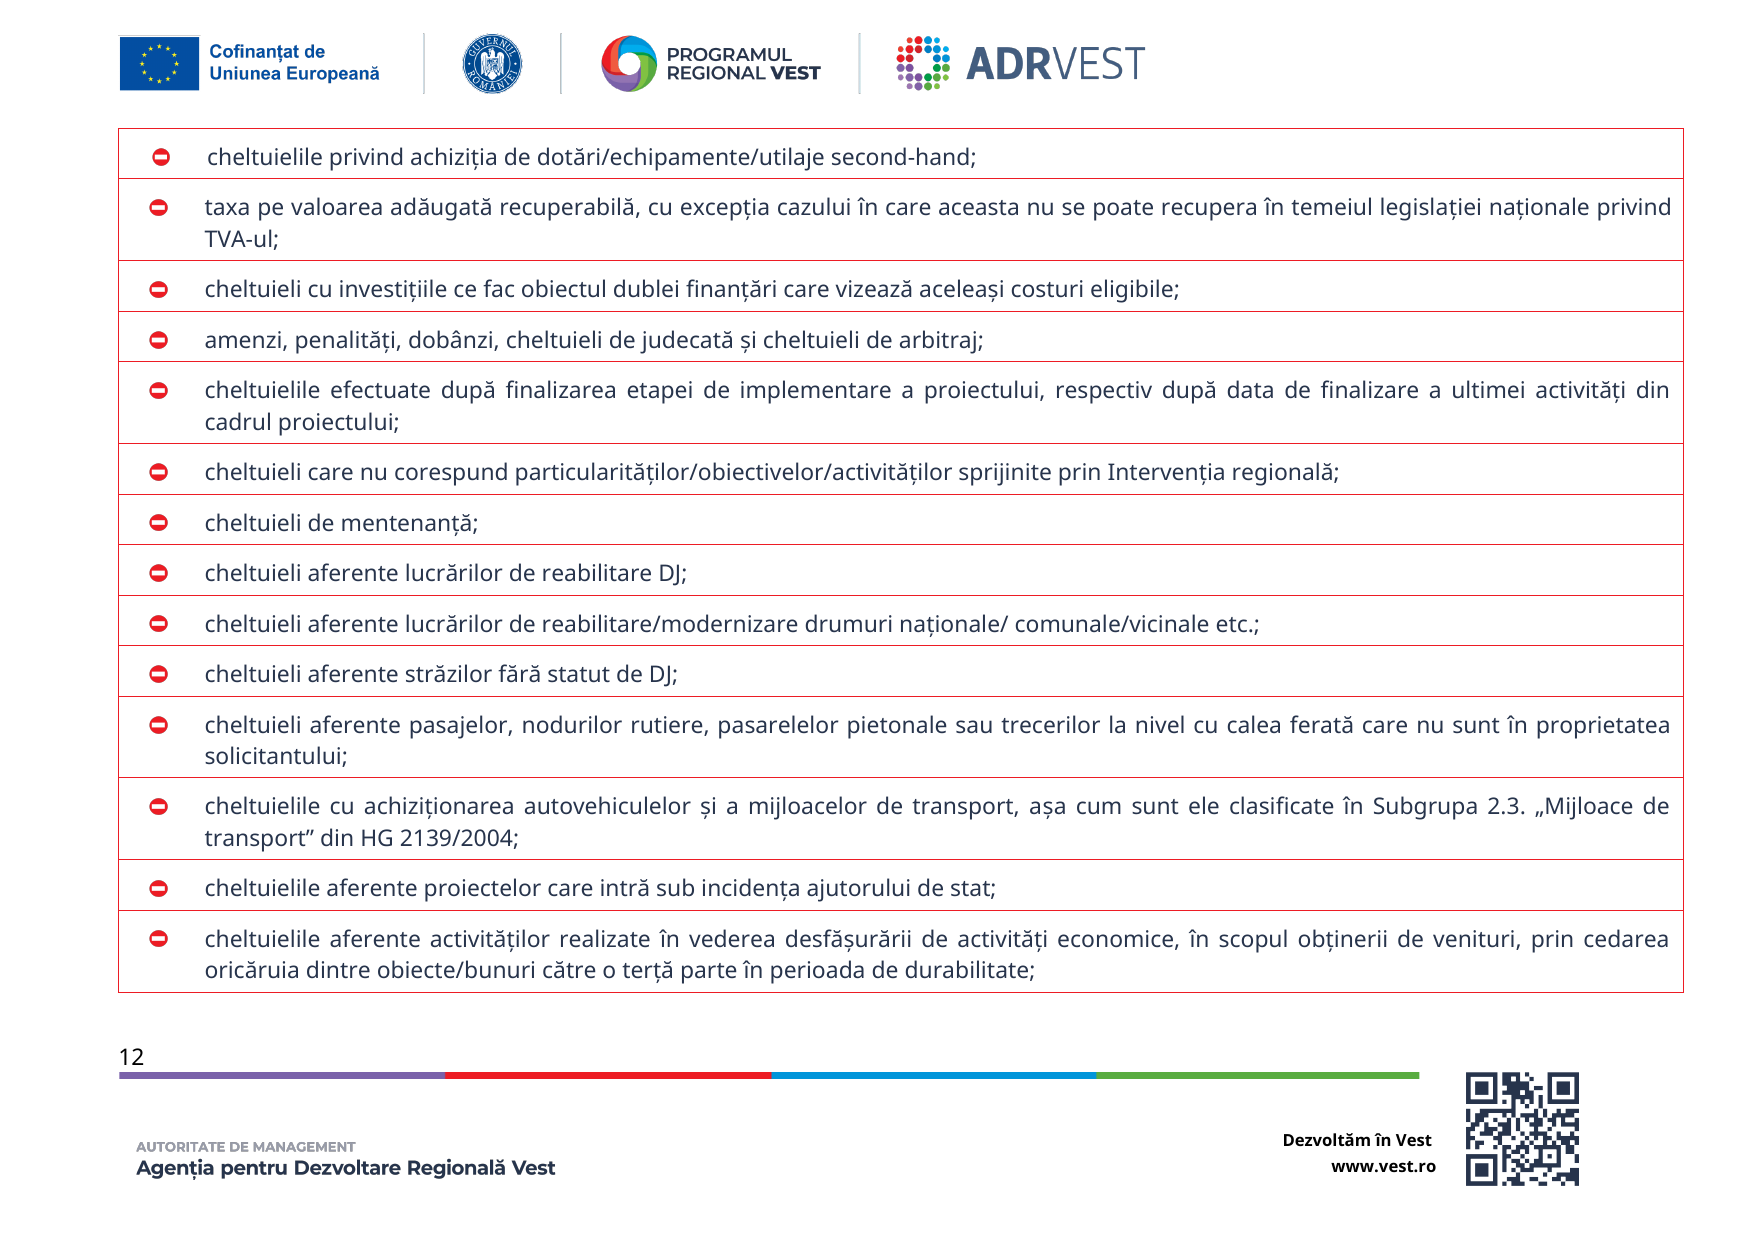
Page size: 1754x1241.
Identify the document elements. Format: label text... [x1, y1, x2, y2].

picture [149, 564, 168, 582]
table_cell cheltuieli aferente pasajelor, nodurilor rutiere, pasarelelor pietonale sau trecerilor la nivel cu calea ferată care nu sunt în proprietatea solicitantului; [119, 697, 1683, 777]
picture [149, 199, 168, 216]
table_cell cheltuieli de mentenanță; [119, 495, 1683, 544]
table_cell taxa pe valoarea adăugată recuperabilă, cu excepţia cazului în care aceasta nu se poate recupera în temeiul legislaţiei naţionale privind TVA-ul; [119, 179, 1683, 260]
picture [149, 665, 168, 683]
table_cell cheltuielile efectuate după finalizarea etapei de implementare a proiectului, respectiv după data de finalizare a ultimei activități din cadrul proiectului; [119, 362, 1683, 443]
picture [149, 930, 168, 947]
table_cell cheltuieli aferente lucrărilor de reabilitare DJ; [119, 545, 1683, 594]
picture [118, 33, 1146, 94]
picture [1457, 1063, 1588, 1195]
picture [149, 716, 168, 734]
picture [149, 281, 168, 298]
picture [152, 148, 170, 166]
picture [149, 331, 168, 349]
picture [149, 382, 168, 399]
table_cell cheltuieli aferente lucrărilor de reabilitare/modernizare drumuri naționale/ comunale/vicinale etc.; [119, 596, 1683, 645]
picture [149, 798, 168, 815]
picture [149, 880, 168, 897]
table_cell amenzi, penalităţi, dobânzi, cheltuieli de judecată şi cheltuieli de arbitraj; [119, 312, 1683, 361]
picture [149, 615, 168, 632]
table_cell cheltuielile privind achiziţia de dotări/echipamente/utilaje second-hand; [119, 129, 1683, 178]
table_cell cheltuieli care nu corespund particularităţilor/obiectivelor/activităţilor sprijinite prin Intervenția regională; [119, 444, 1683, 493]
picture [149, 514, 168, 531]
table_cell cheltuieli aferente străzilor fără statut de DJ; [119, 646, 1683, 696]
table_cell cheltuielile aferente proiectelor care intră sub incidența ajutorului de stat; [119, 860, 1683, 909]
table_cell cheltuielile aferente activităților realizate în vederea desfășurării de activități economice, în scopul obținerii de venituri, prin cedarea oricăruia dintre obiecte/bunuri către o terță parte în perioada de durabilitate; [119, 911, 1683, 991]
table_cell cheltuielile cu achiziționarea autovehiculelor și a mijloacelor de transport, aşa cum sunt ele clasificate în Subgrupa 2.3. „Mijloace de transport” din HG 2139/2004; [119, 778, 1683, 859]
table_cell cheltuieli cu investițiile ce fac obiectul dublei finanțări care vizează aceleași costuri eligibile; [119, 261, 1683, 311]
picture [149, 463, 168, 481]
